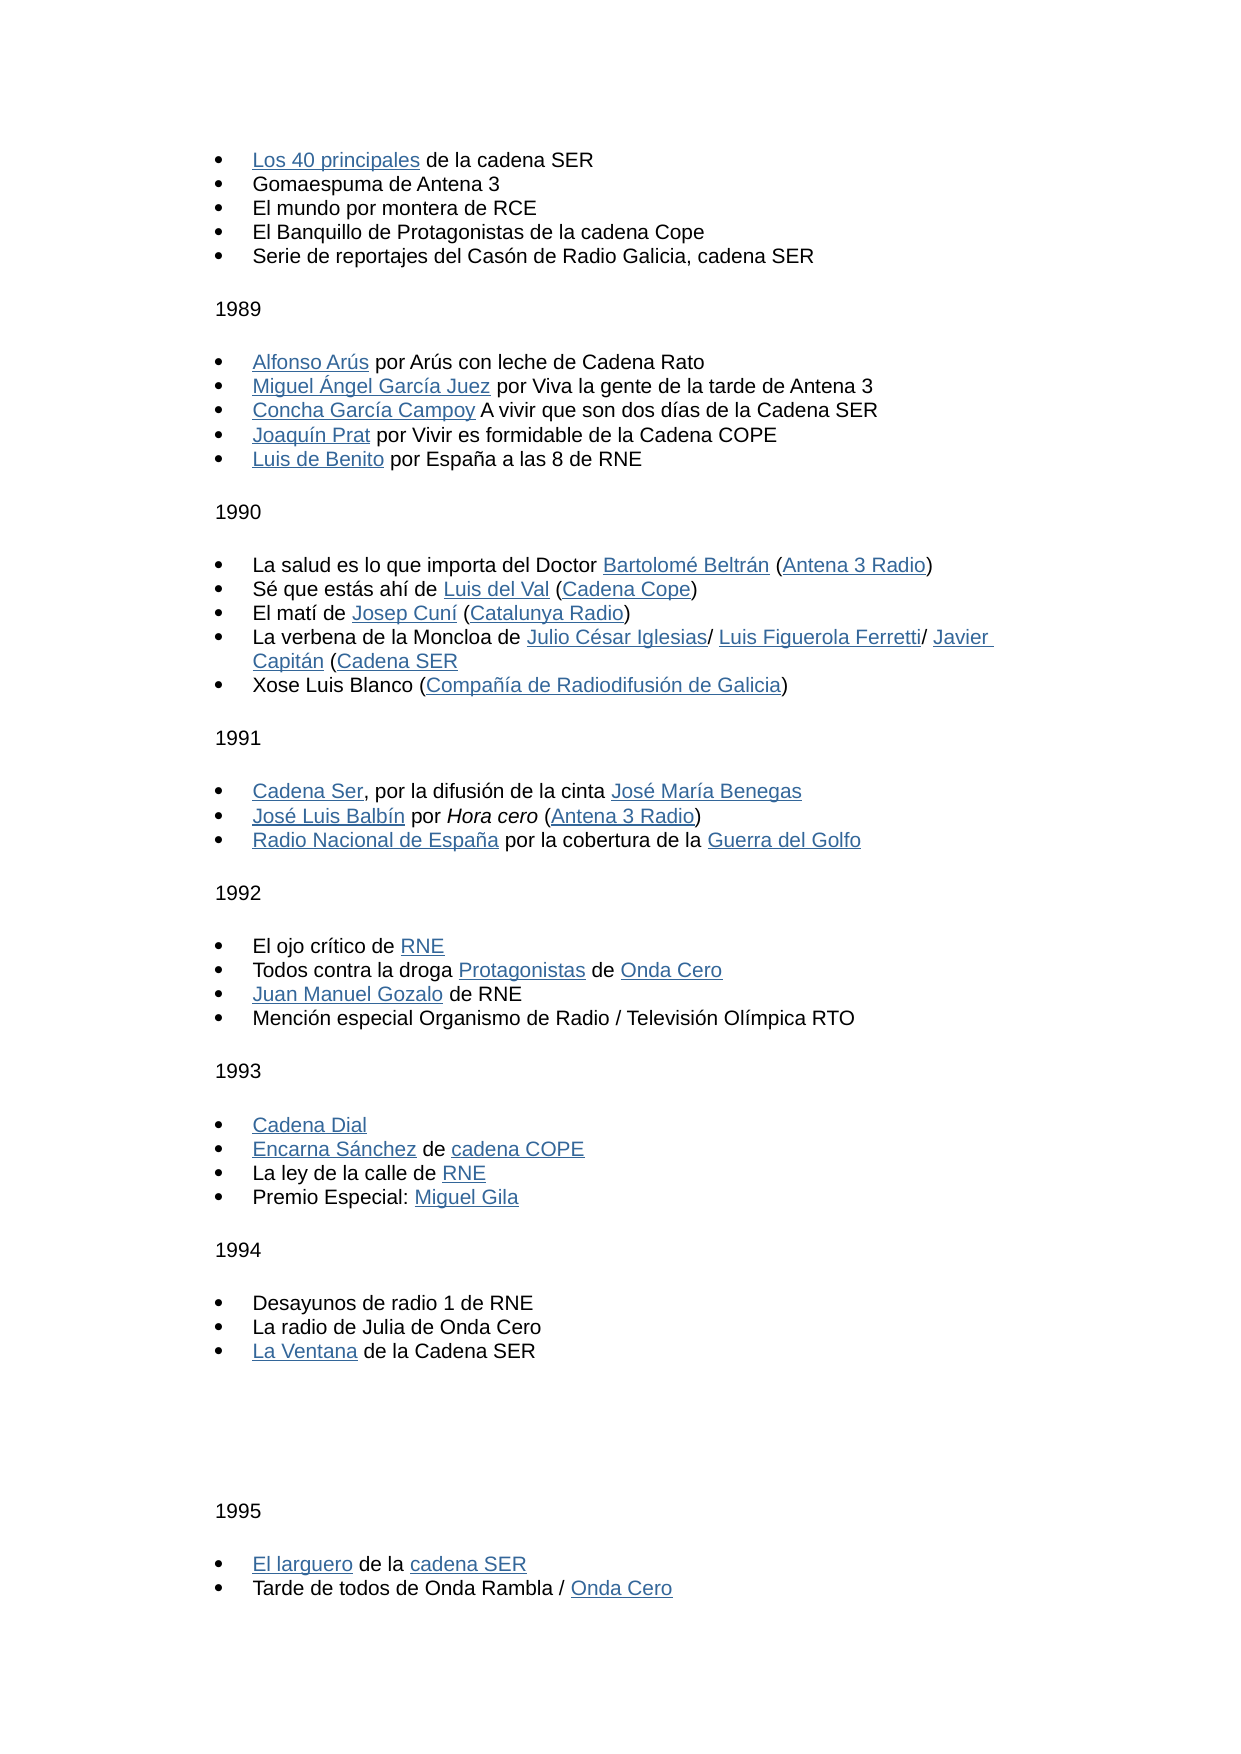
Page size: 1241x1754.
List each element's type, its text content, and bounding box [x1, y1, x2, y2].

list Encarna Sánchez de cadena COPE [215, 1136, 1063, 1161]
text 1990 [215, 500, 1063, 524]
list Juan Manuel Gozalo de RNE [215, 982, 1063, 1006]
list La verbena de la Moncloa de Julio César Iglesias/ Luis Figuerola Ferretti/ Javier Capitán (Cadena SER [215, 625, 1063, 673]
list El larguero de la cadena SER [215, 1552, 1063, 1576]
list Xose Luis Blanco (Compañía de Radiodifusión de Galicia) [215, 673, 1063, 697]
list El ojo crítico de RNE [215, 934, 1063, 958]
text 1992 [215, 881, 1063, 905]
list La radio de Julia de Onda Cero [215, 1315, 1063, 1339]
list Sé que estás ahí de Luis del Val (Cadena Cope) [215, 577, 1063, 601]
list El Banquillo de Protagonistas de la cadena Cope [215, 220, 1063, 244]
list Cadena Dial [215, 1112, 1063, 1136]
text 1993 [215, 1059, 1063, 1083]
text 1994 [215, 1238, 1063, 1262]
text 1995 [215, 1498, 1063, 1522]
list La salud es lo que importa del Doctor Bartolomé Beltrán (Antena 3 Radio) [215, 553, 1063, 577]
list Cadena Ser, por la difusión de la cinta José María Benegas [215, 779, 1063, 803]
list El mundo por montera de RCE [215, 196, 1063, 220]
list Miguel Ángel García Juez por Viva la gente de la tarde de Antena 3 [215, 374, 1063, 398]
list La Ventana de la Cadena SER [215, 1339, 1063, 1363]
list Gomaespuma de Antena 3 [215, 172, 1063, 196]
text 1989 [215, 297, 1063, 321]
list Alfonso Arús por Arús con leche de Cadena Rato [215, 350, 1063, 374]
list La ley de la calle de RNE [215, 1161, 1063, 1184]
list Serie de reportajes del Casón de Radio Galicia, cadena SER [215, 244, 1063, 268]
list Radio Nacional de España por la cobertura de la Guerra del Golfo [215, 827, 1063, 852]
list Todos contra la droga Protagonistas de Onda Cero [215, 958, 1063, 982]
list José Luis Balbín por Hora cero (Antena 3 Radio) [215, 803, 1063, 827]
text 1991 [215, 726, 1063, 750]
list Joaquín Prat por Vivir es formidable de la Cadena COPE [215, 422, 1063, 446]
list Premio Especial: Miguel Gila [215, 1184, 1063, 1209]
list El matí de Josep Cuní (Catalunya Radio) [215, 601, 1063, 625]
list Concha García Campoy A vivir que son dos días de la Cadena SER [215, 398, 1063, 422]
list Mención especial Organismo de Radio / Televisión Olímpica RTO [215, 1006, 1063, 1030]
list Tarde de todos de Onda Rambla / Onda Cero [215, 1576, 1063, 1600]
list Luis de Benito por España a las 8 de RNE [215, 446, 1063, 471]
list Desayunos de radio 1 de RNE [215, 1291, 1063, 1315]
list Los 40 principales de la cadena SER [215, 148, 1063, 172]
